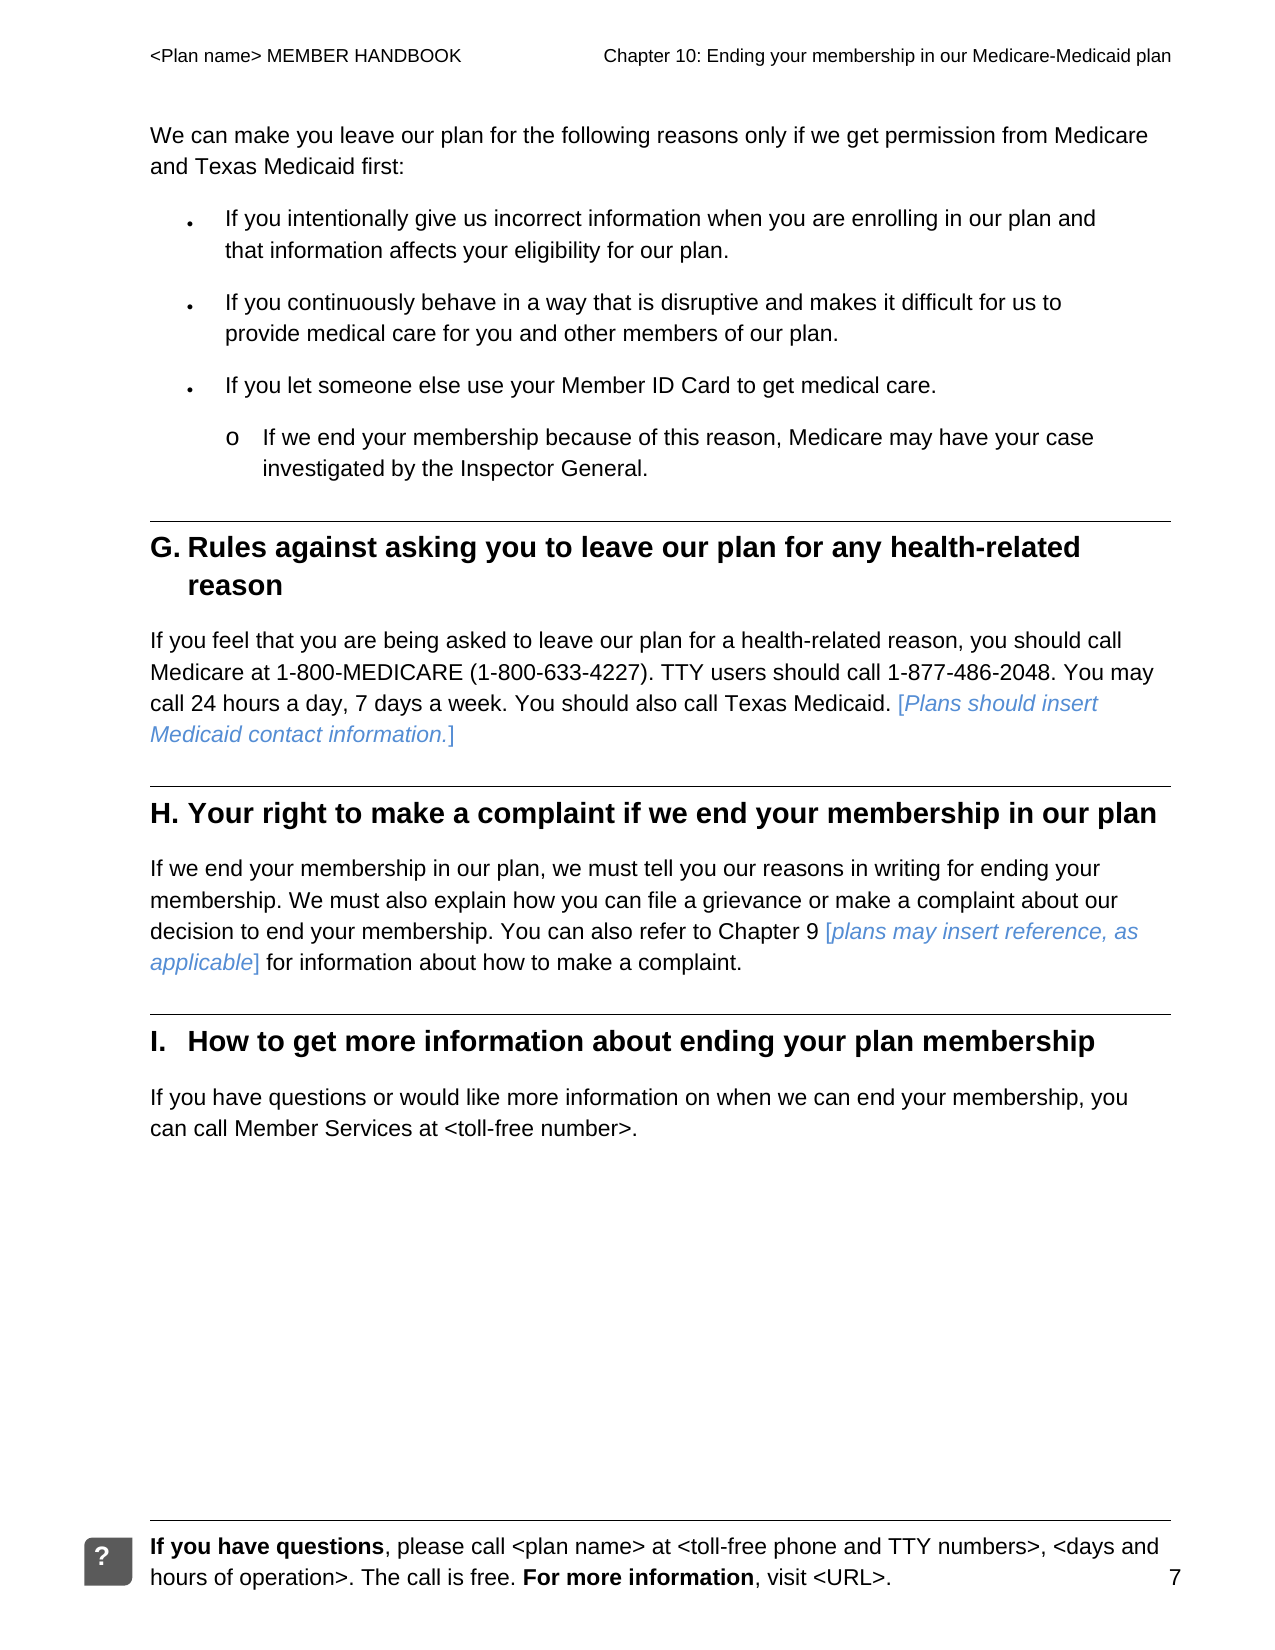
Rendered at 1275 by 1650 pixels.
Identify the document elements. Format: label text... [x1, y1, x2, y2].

text If you have questions or would like more information on when we can end your membership, you can call Member Services at <toll-free number>. [150, 1080, 1171, 1142]
list If you intentionally give us incorrect information when you are enrolling in our plan and that information affects your eligibility for our plan. [187, 202, 1096, 264]
text If we end your membership in our plan, we must tell you our reasons in writing for ending your membership. We must also explain how you can file a grievance or make a complaint about our decision to end your membership. You can also refer to Chapter 9 [plans may insert reference, as applicable] for information about how to make a complaint. [150, 852, 1171, 977]
text We can make you leave our plan for the following reasons only if we get permission from Medicare and Texas Medicaid first: [150, 118, 1171, 181]
text If you feel that you are being asked to leave our plan for a health-related reason, you should call Medicare at 1-800-MEDICARE (1-800-633-4227). TTY users should call 1-877-486-2048. You may call 24 hours a day, 7 days a week. You should also call Texas Medicaid. [Plans should insert Medicaid contact information.] [150, 624, 1171, 749]
list If you let someone else use your Member ID Card to get medical care. [187, 368, 1096, 400]
list If we end your membership because of this reason, Medicare may have your case investigated by the Inspector General. [225, 421, 1096, 483]
subtitle Your right to make a complaint if we end your membership in our plan [150, 787, 1171, 831]
subtitle Rules against asking you to leave our plan for any health-related reason [150, 522, 1171, 603]
list If you continuously behave in a way that is disruptive and makes it difficult for us to provide medical care for you and other members of our plan. [187, 285, 1096, 348]
subtitle How to get more information about ending your plan membership [150, 1015, 1171, 1059]
